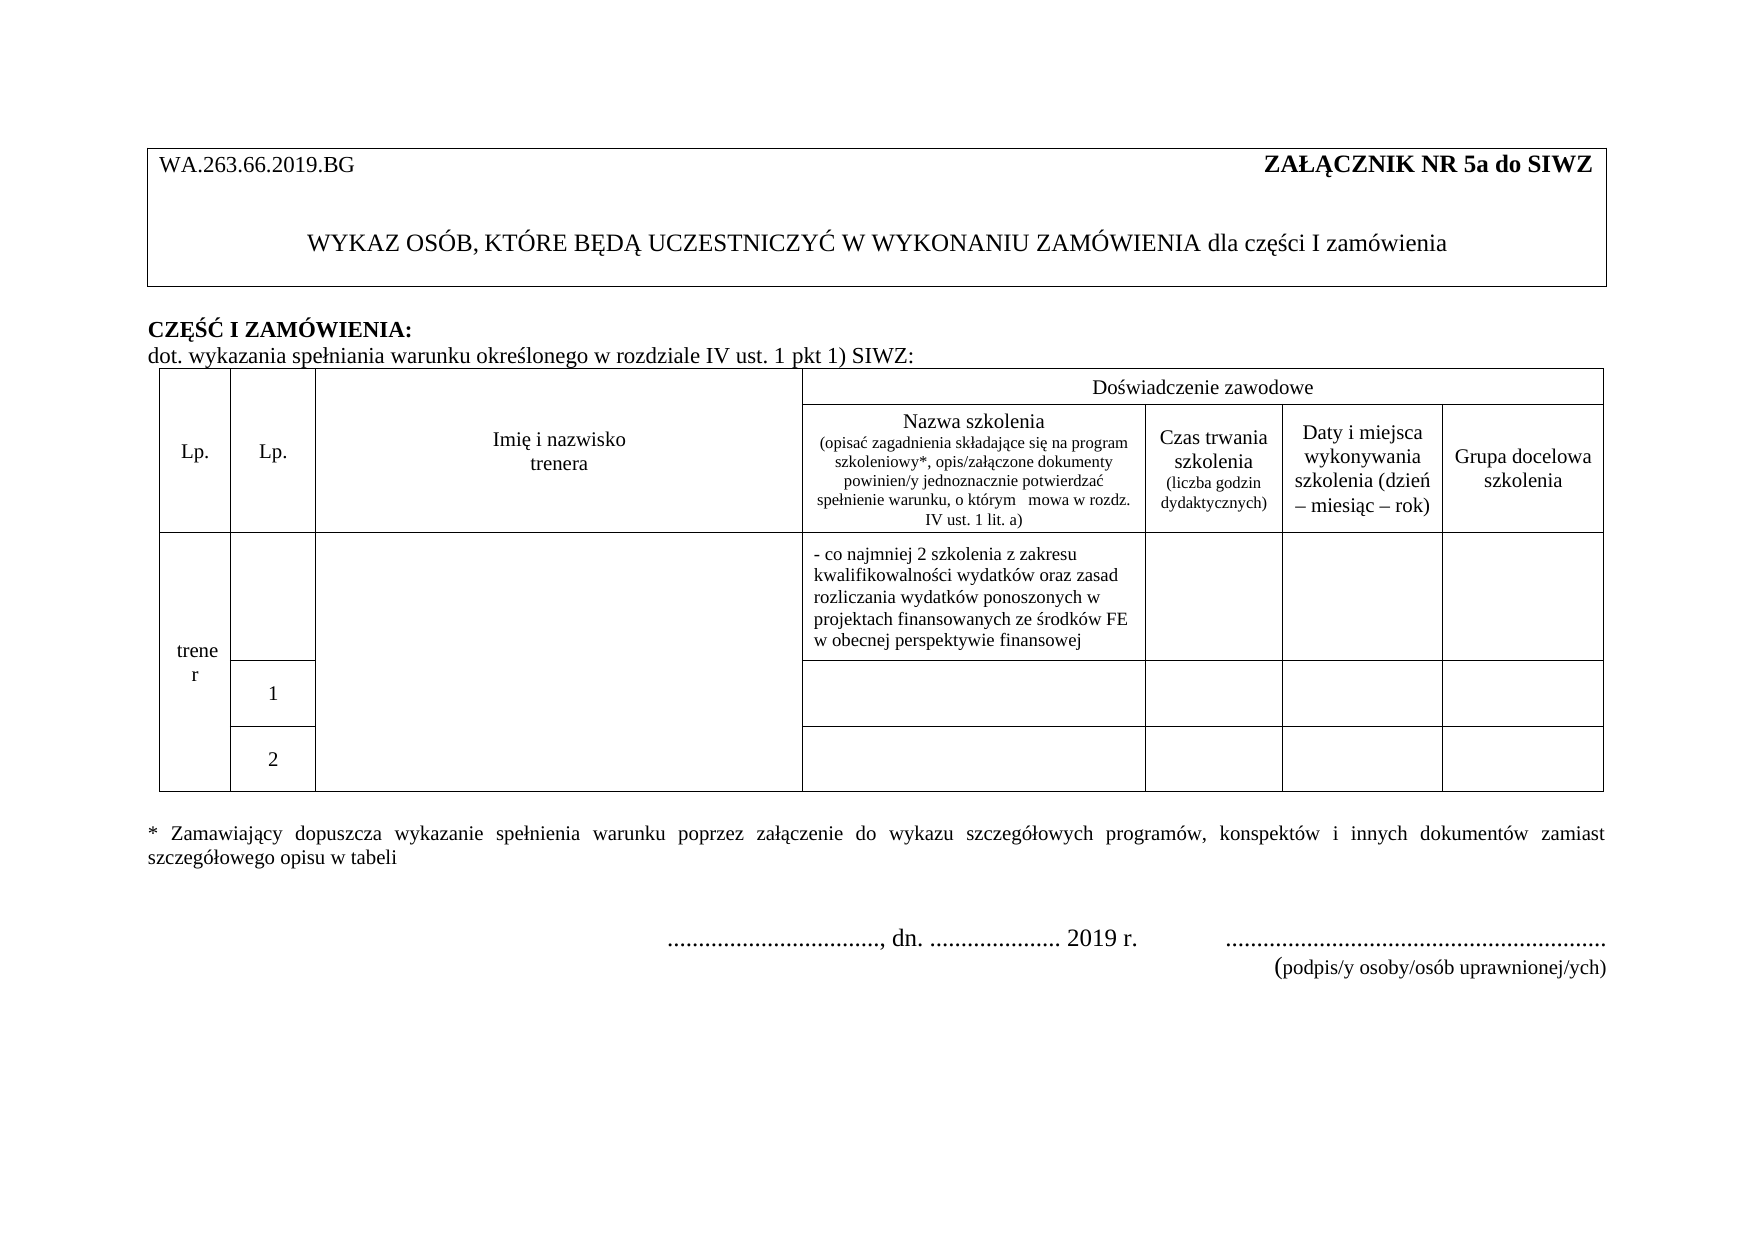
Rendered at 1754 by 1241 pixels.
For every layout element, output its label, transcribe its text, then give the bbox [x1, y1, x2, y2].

table_cell Czas trwania szkolenia (liczba godzin dydaktycznych) [1146, 405, 1282, 532]
table_cell Grupa docelowa szkolenia [1443, 405, 1603, 532]
table_header Lp. [231, 369, 315, 532]
table_header Imię i nazwisko trenera [316, 369, 802, 532]
text * Zamawiający dopuszcza wykazanie spełnienia warunku poprzez załączenie do wykazu szczegółowych programów, konspektów i innych dokumentów zamiast szczegółowego opisu w tabeli [148, 821, 1606, 869]
table_header WA.263.66.2019.BG ZAŁĄCZNIK NR 5a do SIWZ [148, 149, 1606, 228]
table_cell Daty i miejsca wykonywania szkolenia (dzień – miesiąc – rok) [1283, 405, 1442, 532]
table_cell [1146, 727, 1282, 791]
table_cell [316, 533, 802, 791]
text CZĘŚĆ I ZAMÓWIENIA: [148, 316, 1606, 342]
table_cell [231, 533, 315, 660]
table_cell [1443, 533, 1603, 660]
text dot. wykazania spełniania warunku określonego w rozdziale IV ust. 1 pkt 1) SIWZ: [148, 342, 1606, 368]
table_cell Nazwa szkolenia (opisać zagadnienia składające się na program szkoleniowy*, opis/załączone dokumenty powinien/y jednoznacznie potwierdzać spełnienie warunku, o którym mowa w rozdz. IV ust. 1 lit. a) [803, 405, 1145, 532]
table_cell [1146, 661, 1282, 726]
table_cell [1283, 533, 1442, 660]
table_cell [1443, 661, 1603, 726]
table_cell 1 [231, 661, 315, 726]
table_cell Wykaz OSÓB, które będą uczestniczyć w wykonaniu zamówienia dla części I zamówienia [148, 228, 1606, 286]
table_header Lp. [160, 369, 230, 532]
table_cell - co najmniej 2 szkolenia z zakresu kwalifikowalności wydatków oraz zasad rozliczania wydatków ponoszonych w projektach finansowanych ze środków FE w obecnej perspektywie finansowej [803, 533, 1145, 660]
table_cell [1283, 661, 1442, 726]
table_header Doświadczenie zawodowe [803, 369, 1603, 404]
text .................................., dn. ..................... 2019 r. ............................................................. [148, 926, 1606, 951]
text (podpis/y osoby/osób uprawnionej/ych) [664, 951, 1606, 980]
table_cell 2 [231, 727, 315, 791]
table_cell [1443, 727, 1603, 791]
table_cell [803, 661, 1145, 726]
table_cell trener [160, 533, 230, 791]
table_cell [803, 727, 1145, 791]
table_cell [1283, 727, 1442, 791]
table_cell [1146, 533, 1282, 660]
